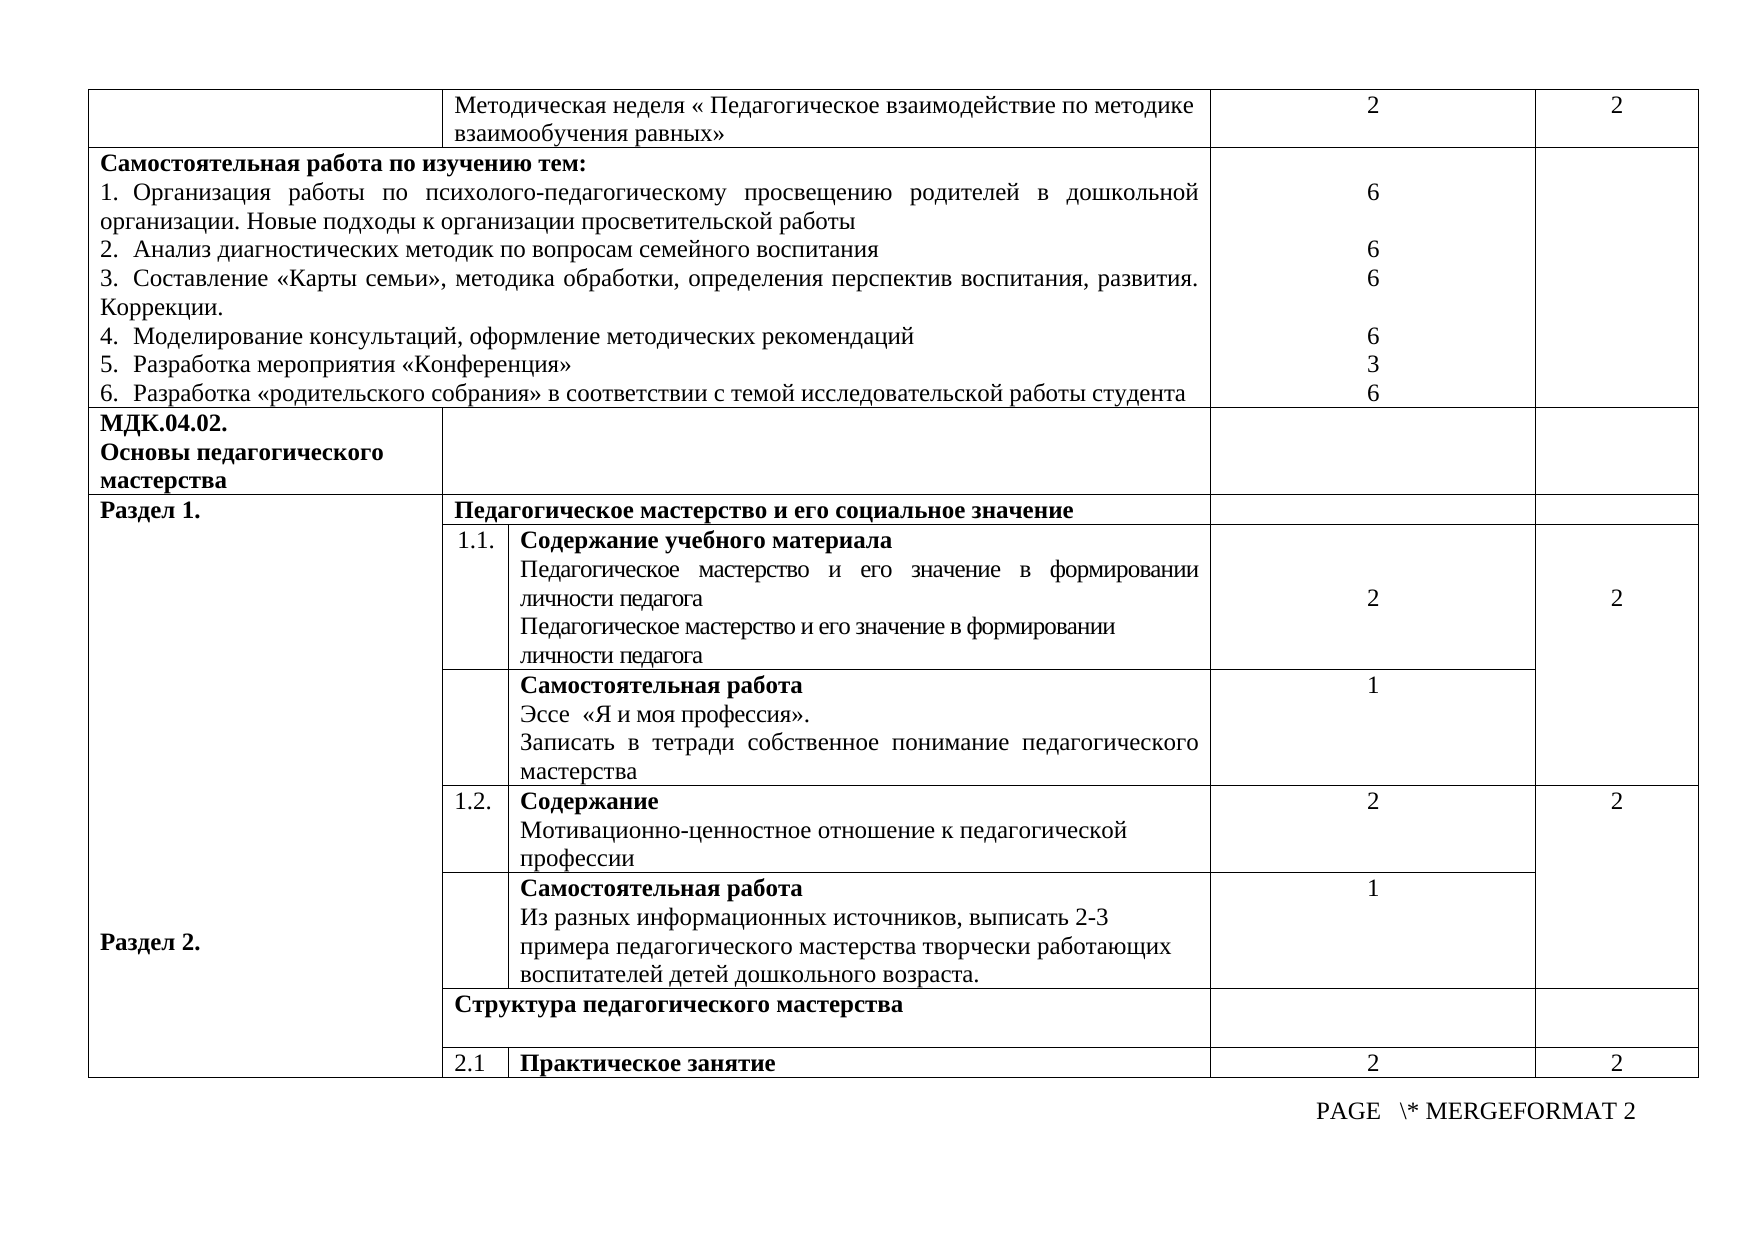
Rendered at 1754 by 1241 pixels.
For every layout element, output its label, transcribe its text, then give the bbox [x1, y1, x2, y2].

table_cell 2 [1536, 786, 1698, 988]
table_cell 2 [1536, 90, 1698, 147]
table_cell [1211, 495, 1535, 524]
table_cell 2 [1211, 90, 1535, 147]
table_cell [1536, 408, 1698, 494]
table_cell [443, 408, 1210, 494]
table_cell Педагогическое мастерство и его социальное значение [443, 495, 1210, 524]
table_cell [509, 1048, 1210, 1077]
table_cell Самостоятельная работа по изучению тем: Организация работы по психолого-педагогическому просвещению родителей в дошкольной организации. Новые подходы к организации просветительской работы Анализ диагностических методик по вопросам семейного воспитания Составление «Карты семьи», методика обработки, определения перспектив воспитания, развития. Коррекции. Моделирование консультаций, оформление методических рекомендаций Разработка мероприятия «Конференция» Разработка «родительского собрания» в соответствии с темой исследовательской работы студента [89, 148, 1210, 407]
table_cell 1 [1211, 873, 1535, 988]
table_cell 6 6 6 6 3 6 [1211, 148, 1535, 407]
table_cell [1211, 408, 1535, 494]
table_cell 2.1 [443, 1048, 508, 1077]
table_cell Содержание учебного материала Педагогическое мастерство и его значение в формировании личности педагога Педагогическое мастерство и его значение в формировании личности педагога [509, 525, 1210, 669]
table_cell 2 [1211, 786, 1535, 872]
table_cell [443, 873, 508, 988]
table_cell Структура педагогического мастерства [443, 989, 1210, 1047]
table_cell Содержание Мотивационно-ценностное отношение к педагогической профессии [509, 786, 1210, 872]
table_cell 2 [1211, 1048, 1535, 1077]
table_cell Методическая неделя « Педагогическое взаимодействие по методике взаимообучения равных» [443, 90, 1210, 147]
table_cell 2 [1211, 525, 1535, 669]
table_cell МДК.04.02. Основы педагогического мастерства [89, 408, 442, 494]
table_cell [443, 670, 508, 785]
table_cell Самостоятельная работа Из разных информационных источников, выписать 2-3 примера педагогического мастерства творчески работающих воспитателей детей дошкольного возраста. [509, 873, 1210, 988]
table_cell [1536, 989, 1698, 1047]
table_cell 1 [1211, 670, 1535, 785]
table_cell [1536, 495, 1698, 524]
table_cell 2 [1536, 525, 1698, 785]
table_cell Самостоятельная работа Эссе «Я и моя профессия». Записать в тетради собственное понимание педагогического мастерства [509, 670, 1210, 785]
table_cell [1211, 989, 1535, 1047]
table_cell 2 [1536, 1048, 1698, 1077]
table_cell [1536, 148, 1698, 407]
table_cell 1.2. [443, 786, 508, 872]
table_cell 1.1. [443, 525, 508, 669]
table_cell Раздел 1. Раздел 2. Раздел 3. [89, 495, 442, 1077]
